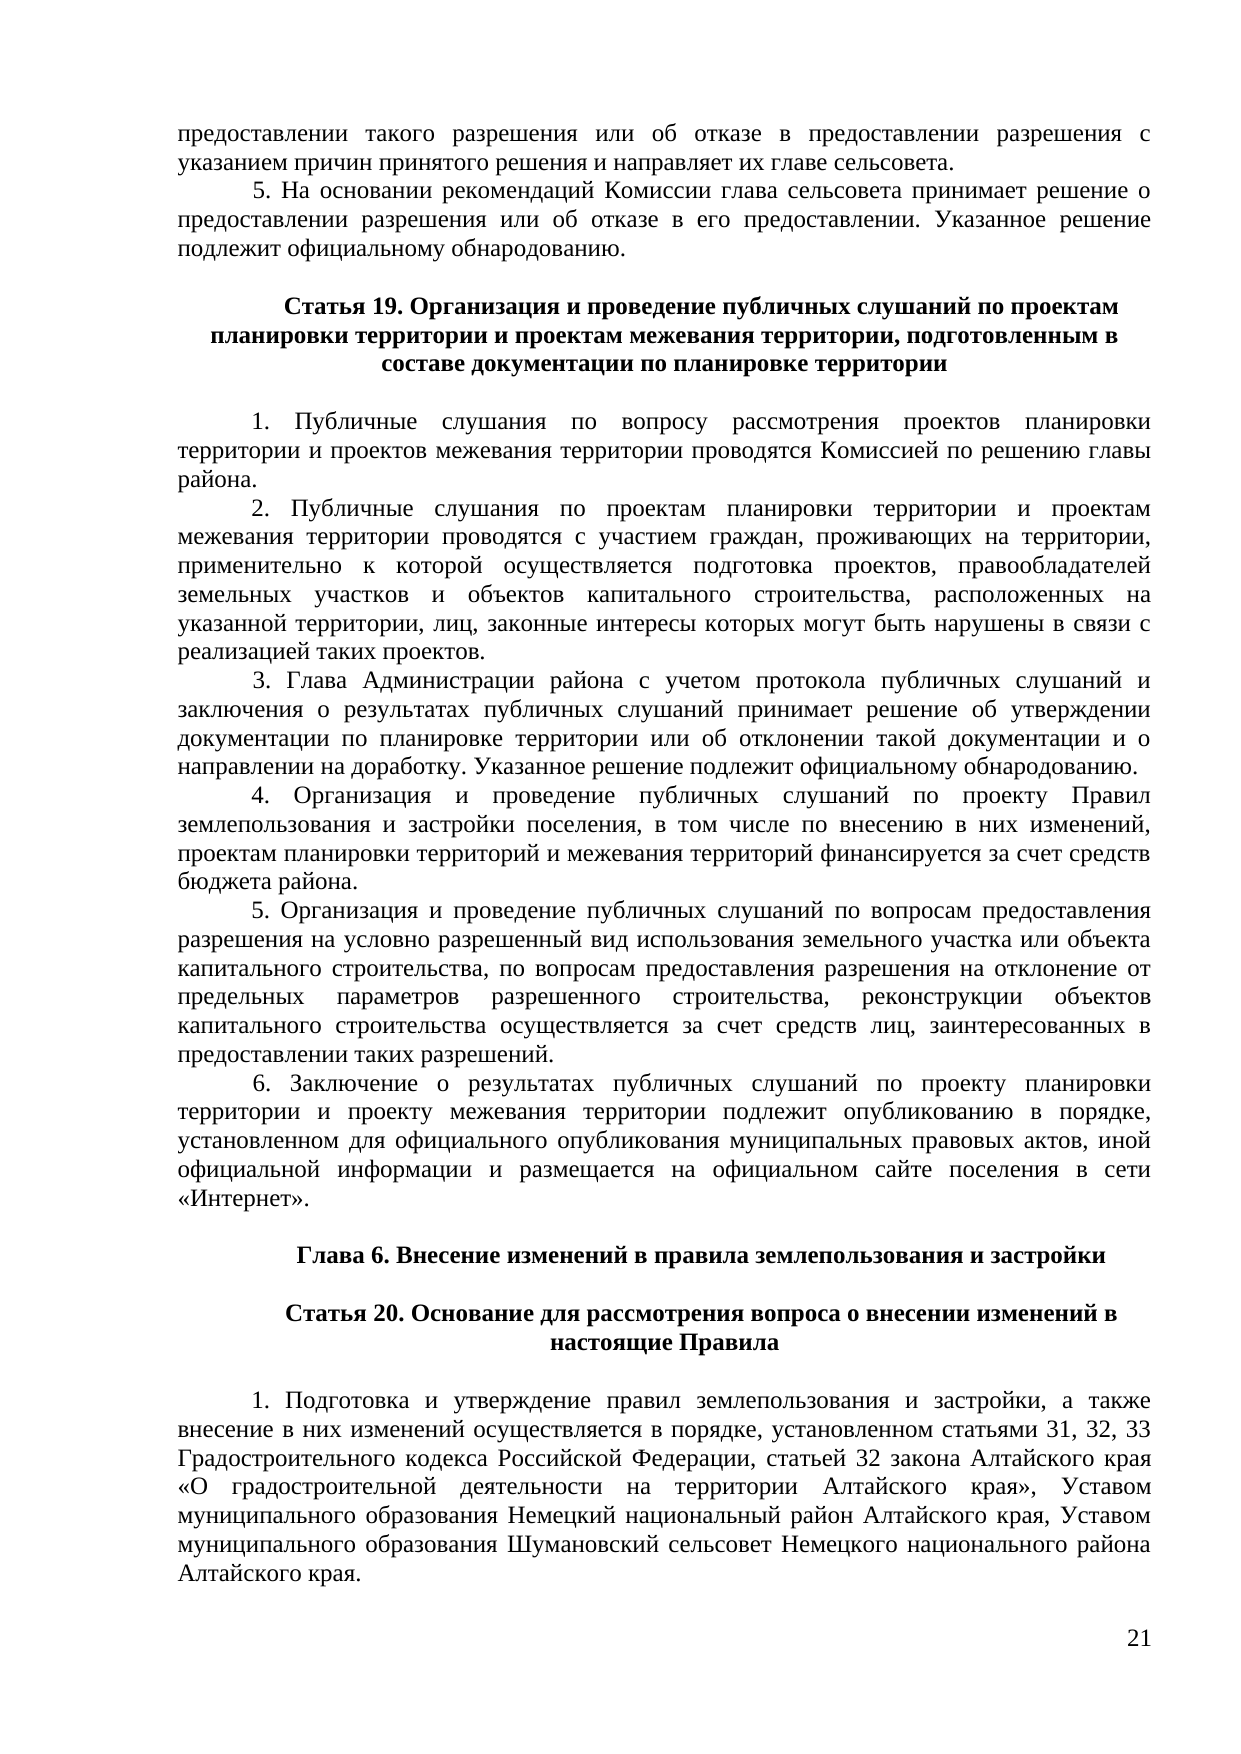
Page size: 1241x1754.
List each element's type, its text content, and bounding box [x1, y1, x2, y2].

text 6. Заключение о результатах публичных слушаний по проекту планировки территории и проекту межевания территории подлежит опубликованию в порядке, установленном для официального опубликования муниципальных правовых актов, иной официальной информации и размещается на официальном сайте поселения в сети «Интернет». [177, 1068, 1152, 1211]
text 5. На основании рекомендаций Комиссии глава сельсовета принимает решение о предоставлении разрешения или об отказе в его предоставлении. Указанное решение подлежит официальному обнародованию. [177, 176, 1152, 262]
text 3. Глава Администрации района с учетом протокола публичных слушаний и заключения о результатах публичных слушаний принимает решение об утверждении документации по планировке территории или об отклонении такой документации и о направлении на доработку. Указанное решение подлежит официальному обнародованию. [177, 665, 1152, 780]
text Статья 19. Организация и проведение публичных слушаний по проектам планировки территории и проектам межевания территории, подготовленным в составе документации по планировке территории [177, 291, 1152, 377]
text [177, 118, 1152, 176]
text 4. Организация и проведение публичных слушаний по проекту Правил землепользования и застройки поселения, в том числе по внесению в них изменений, проектам планировки территорий и межевания территорий финансируется за счет средств бюджета района. [177, 780, 1152, 895]
text 1. Подготовка и утверждение правил землепользования и застройки, а также внесение в них изменений осуществляется в порядке, установленном статьями 31, 32, 33 Градостроительного кодекса Российской Федерации, статьей 32 закона Алтайского края «О градостроительной деятельности на территории Алтайского края», Уставом муниципального образования Немецкий национальный район Алтайского края, Уставом муниципального образования Шумановский сельсовет Немецкого национального района Алтайского края. [177, 1385, 1152, 1586]
text Статья 20. Основание для рассмотрения вопроса о внесении изменений в настоящие Правила [177, 1298, 1152, 1356]
text 2. Публичные слушания по проектам планировки территории и проектам межевания территории проводятся с участием граждан, проживающих на территории, применительно к которой осуществляется подготовка проектов, правообладателей земельных участков и объектов капитального строительства, расположенных на указанной территории, лиц, законные интересы которых могут быть нарушены в связи с реализацией таких проектов. [177, 493, 1152, 665]
text Глава 6. Внесение изменений в правила землепользования и застройки [177, 1241, 1152, 1269]
text 5. Организация и проведение публичных слушаний по вопросам предоставления разрешения на условно разрешенный вид использования земельного участка или объекта капитального строительства, по вопросам предоставления разрешения на отклонение от предельных параметров разрешенного строительства, реконструкции объектов капитального строительства осуществляется за счет средств лиц, заинтересованных в предоставлении таких разрешений. [177, 895, 1152, 1068]
text 1. Публичные слушания по вопросу рассмотрения проектов планировки территории и проектов межевания территории проводятся Комиссией по решению главы района. [177, 406, 1152, 493]
